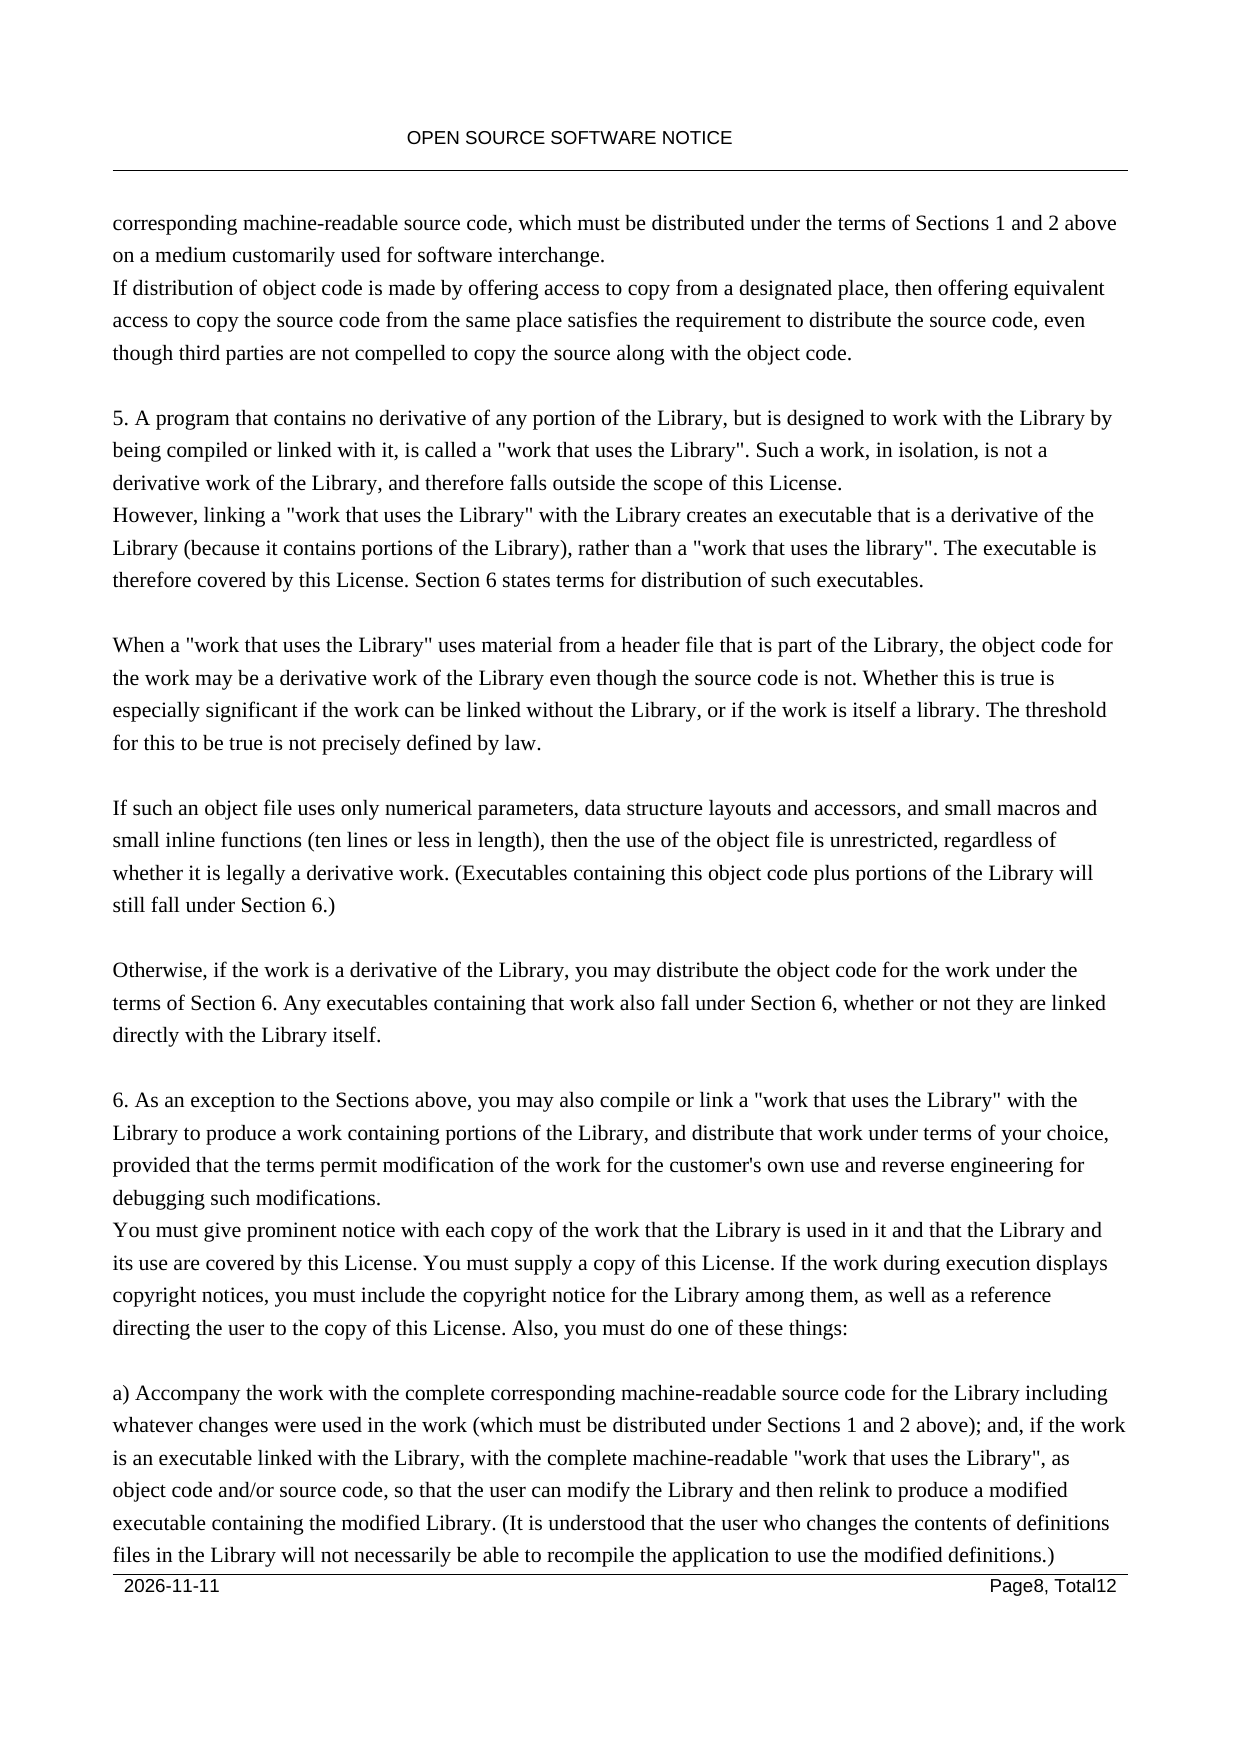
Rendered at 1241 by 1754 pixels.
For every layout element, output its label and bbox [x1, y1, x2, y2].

text [112, 206, 1128, 1571]
